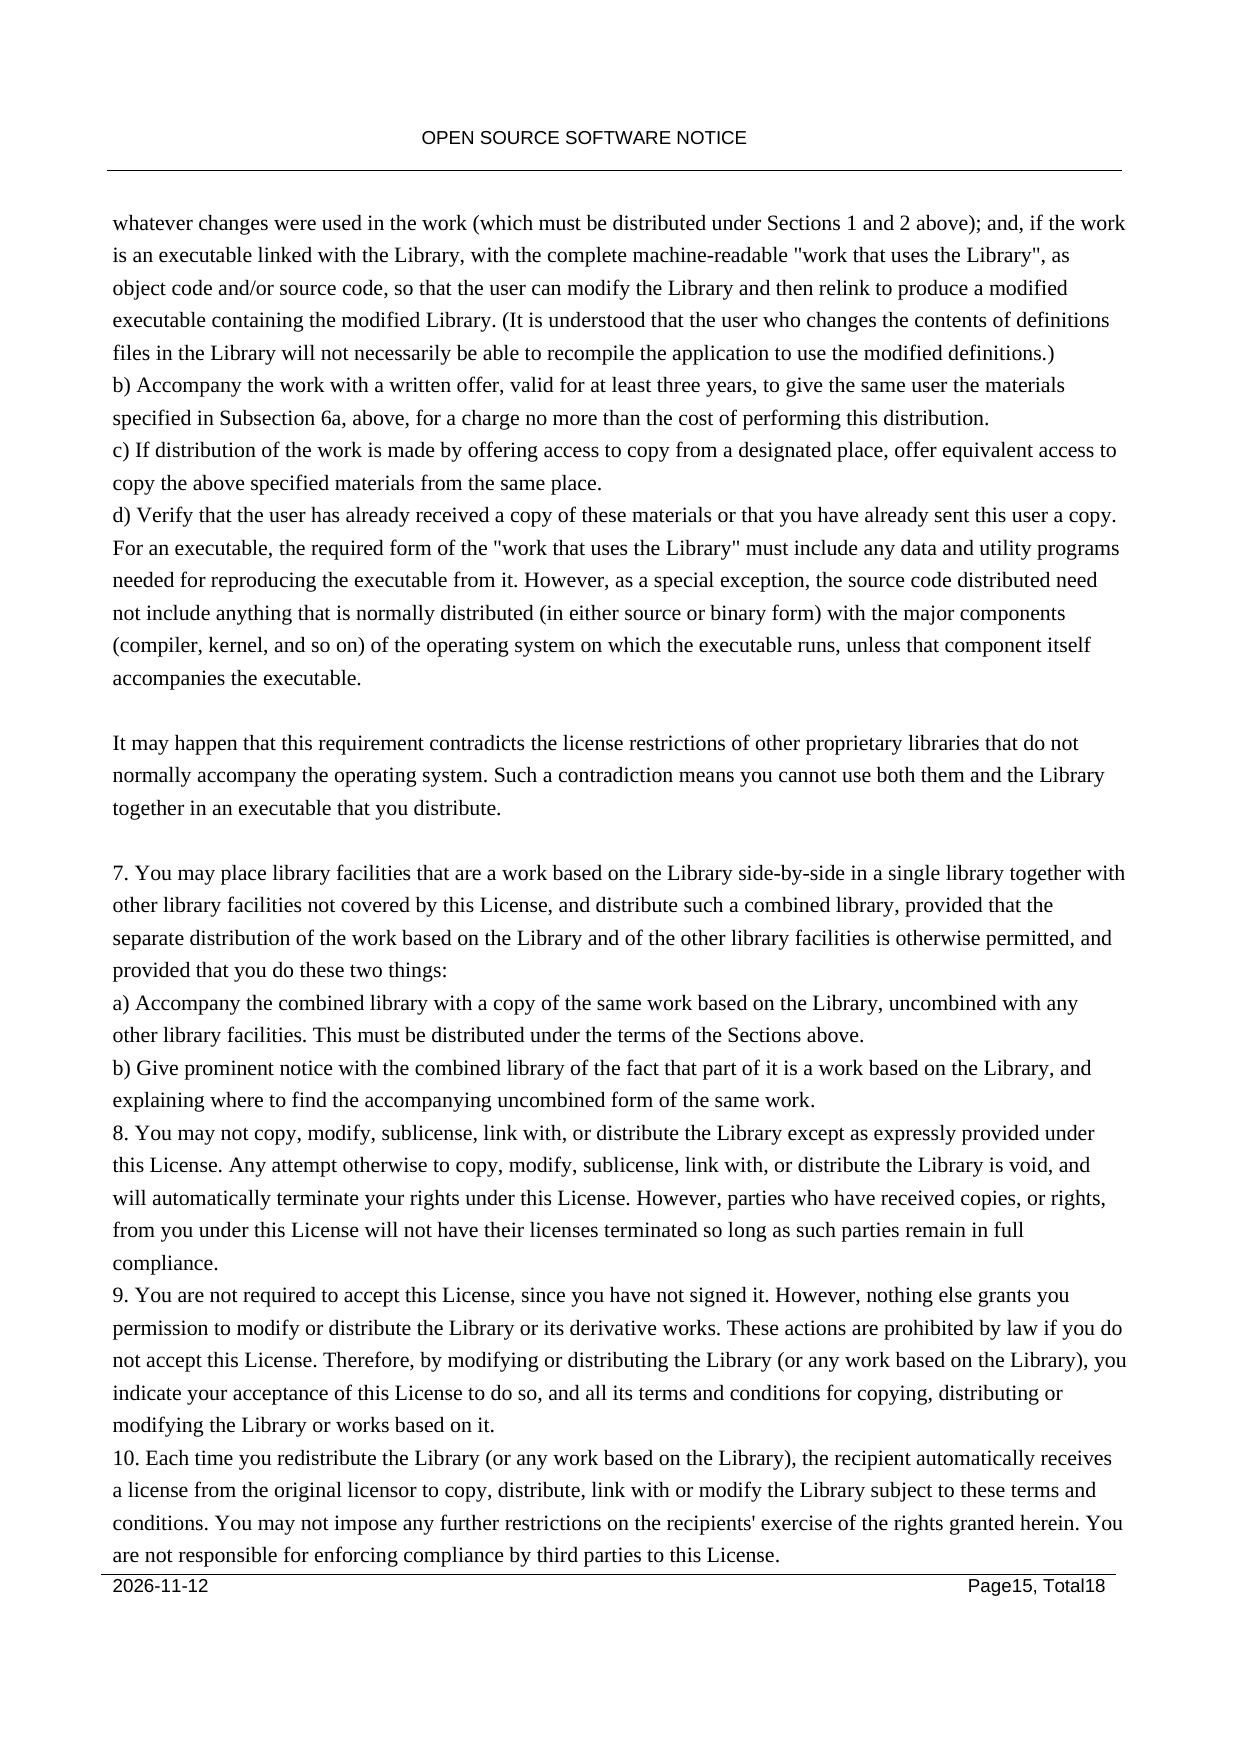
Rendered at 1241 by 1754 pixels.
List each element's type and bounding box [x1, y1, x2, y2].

text [112, 206, 1128, 1571]
